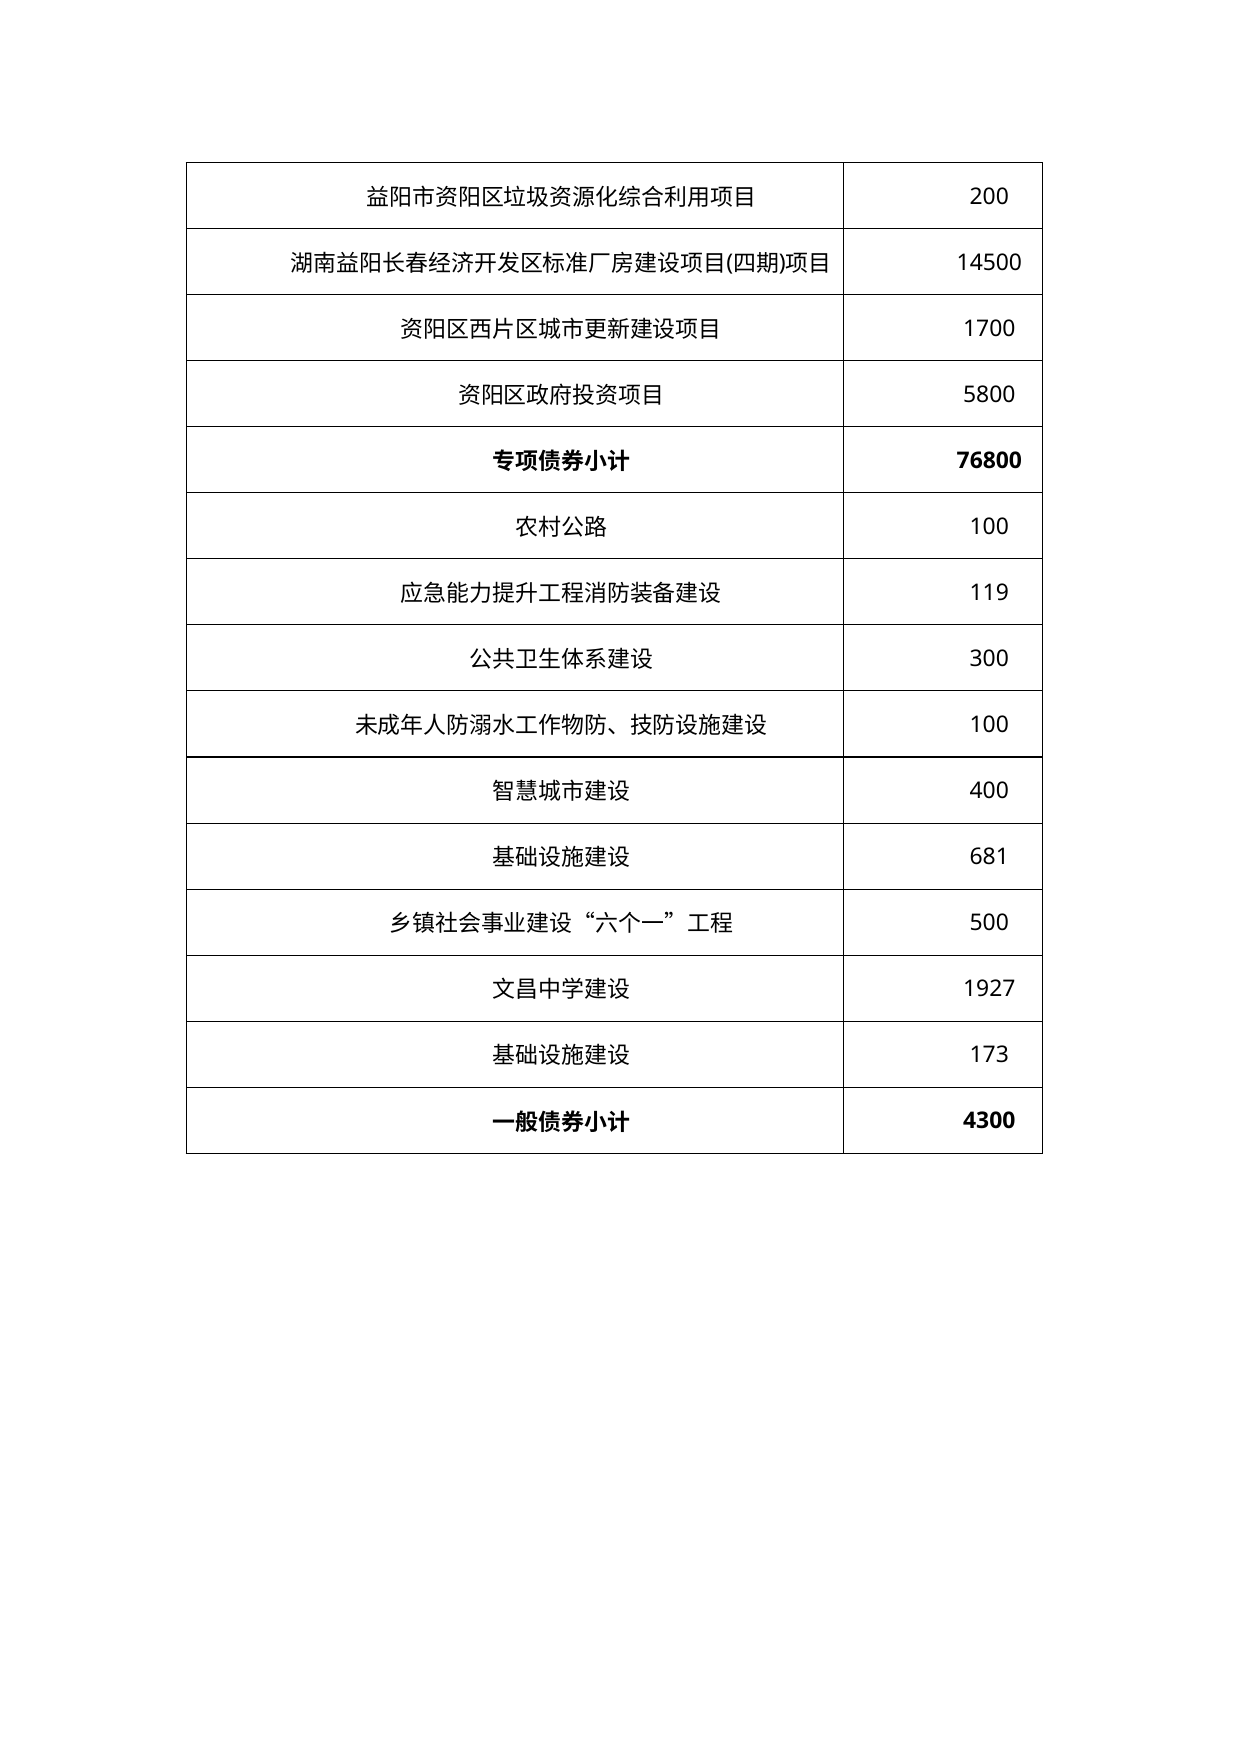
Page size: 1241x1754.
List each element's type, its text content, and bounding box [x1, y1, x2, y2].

table_cell 1927 [844, 956, 1042, 1021]
table_cell 76800 [844, 427, 1042, 492]
table_cell 专项债券小计 [187, 427, 843, 492]
table_cell 益阳市资阳区垃圾资源化综合利用项目 [187, 163, 843, 228]
table_cell 1700 [844, 295, 1042, 360]
table_cell 未成年人防溺水工作物防、技防设施建设 [187, 691, 843, 756]
table_cell 173 [844, 1022, 1042, 1087]
table_cell 湖南益阳长春经济开发区标准厂房建设项目(四期)项目 [187, 229, 843, 294]
table_cell 文昌中学建设 [187, 956, 843, 1021]
table_cell 300 [844, 625, 1042, 690]
table_cell 一般债券小计 [187, 1088, 843, 1153]
table_cell 14500 [844, 229, 1042, 294]
table_cell 基础设施建设 [187, 1022, 843, 1087]
table_cell 100 [844, 493, 1042, 558]
table_cell 资阳区西片区城市更新建设项目 [187, 295, 843, 360]
table_cell 基础设施建设 [187, 824, 843, 888]
table_cell 119 [844, 559, 1042, 624]
table_cell 200 [844, 163, 1042, 228]
table_cell 400 [844, 758, 1042, 822]
table_cell 应急能力提升工程消防装备建设 [187, 559, 843, 624]
table_cell 乡镇社会事业建设“六个一”工程 [187, 890, 843, 954]
table_cell 5800 [844, 361, 1042, 426]
table_cell 500 [844, 890, 1042, 954]
table_cell 100 [844, 691, 1042, 756]
table_cell 4300 [844, 1088, 1042, 1153]
table_cell 资阳区政府投资项目 [187, 361, 843, 426]
table_cell 智慧城市建设 [187, 758, 843, 822]
table_cell 681 [844, 824, 1042, 888]
table_cell 公共卫生体系建设 [187, 625, 843, 690]
table_cell 农村公路 [187, 493, 843, 558]
